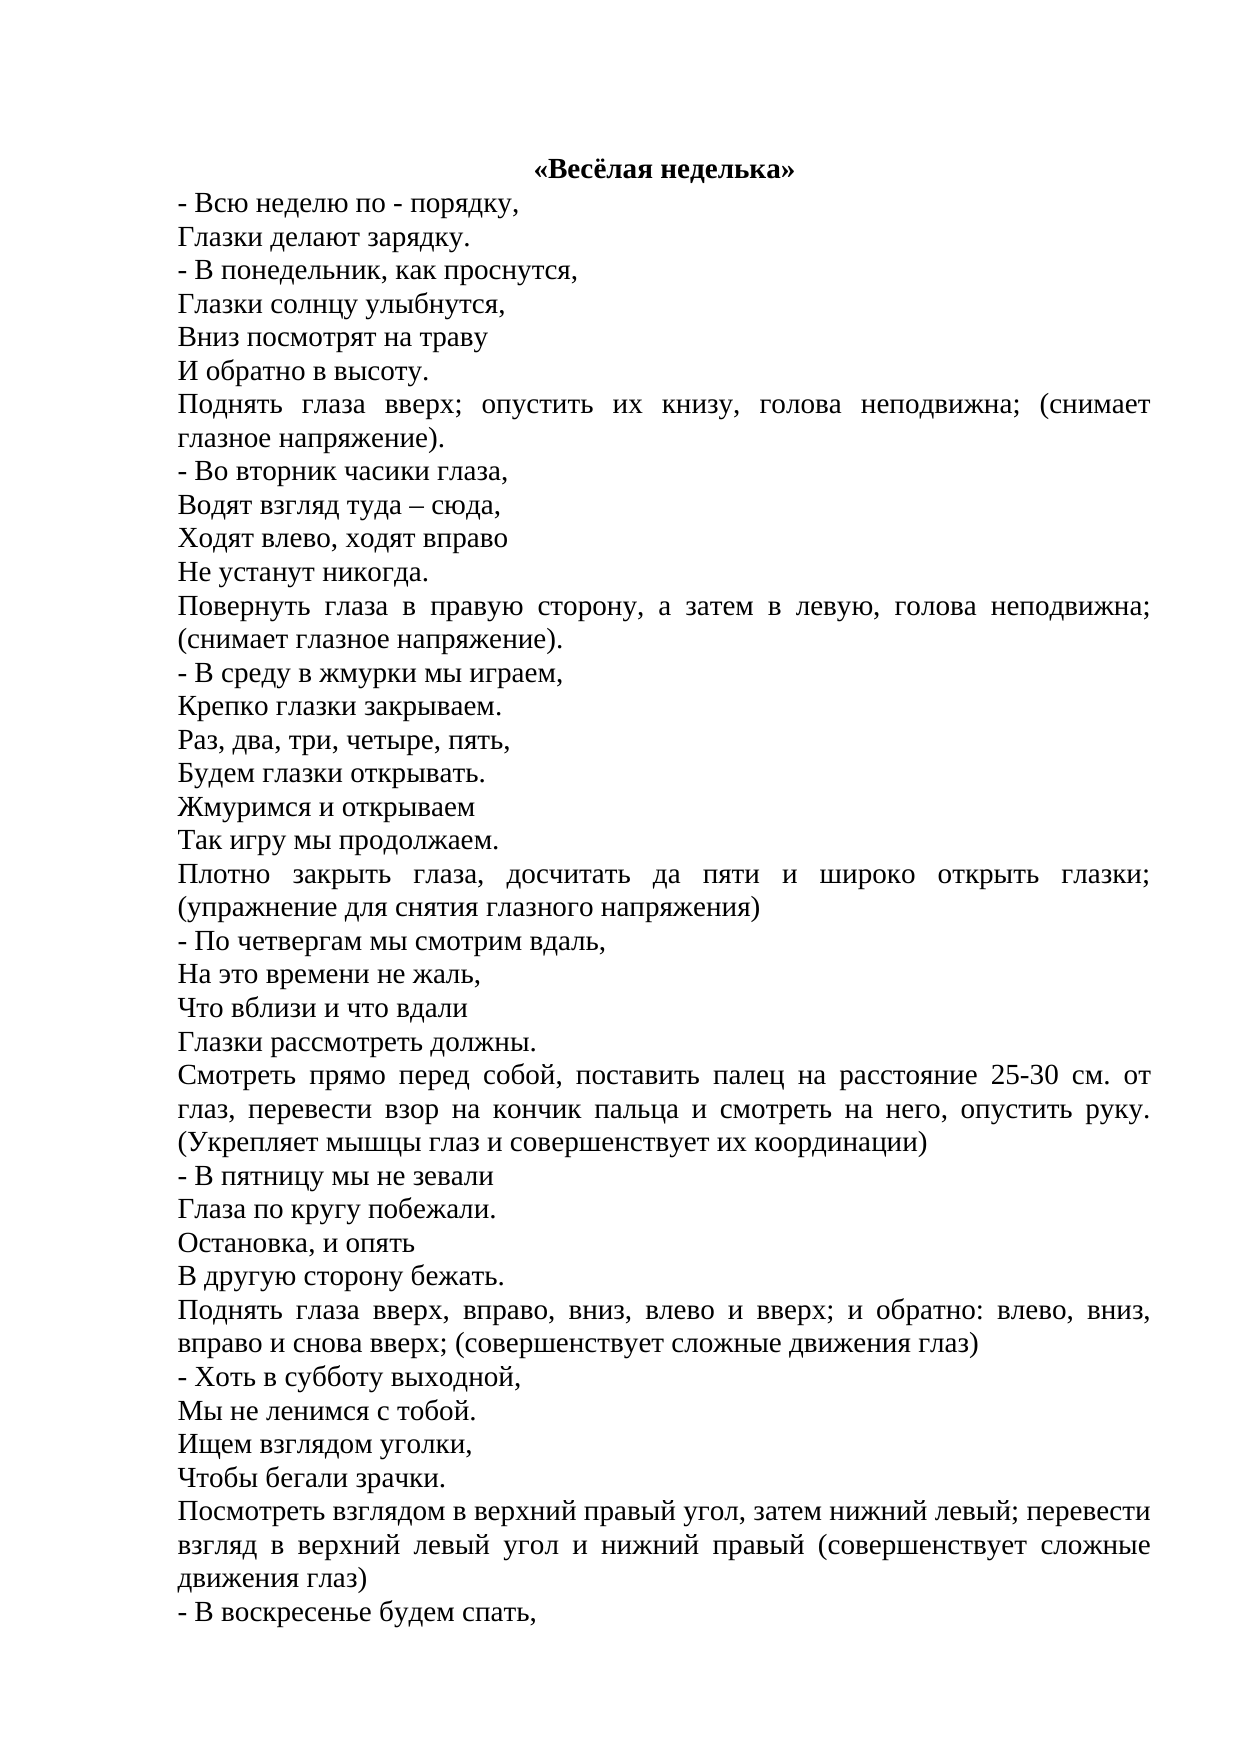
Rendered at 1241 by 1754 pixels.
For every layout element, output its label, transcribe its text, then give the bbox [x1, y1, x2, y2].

text Раз, два, три, четыре, пять, [177, 722, 1152, 755]
text - В понедельник, как проснутся, [177, 252, 1152, 286]
text Мы не ленимся с тобой. [177, 1393, 1152, 1426]
text И обратно в высоту. [177, 353, 1152, 386]
text Глаза по кругу побежали. [177, 1191, 1152, 1225]
text Плотно закрыть глаза, досчитать да пяти и широко открыть глазки; (упражнение для снятия глазного напряжения) [177, 856, 1152, 923]
text Глазки делают зарядку. [177, 219, 1152, 252]
text Ходят влево, ходят вправо [177, 521, 1152, 554]
text Вниз посмотрят на траву [177, 319, 1152, 353]
text Посмотреть взглядом в верхний правый угол, затем нижний левый; перевести взгляд в верхний левый угол и нижний правый (совершенствует сложные движения глаз) [177, 1493, 1152, 1594]
text Не устанут никогда. [177, 554, 1152, 588]
text В другую сторону бежать. [177, 1258, 1152, 1292]
text Крепко глазки закрываем. [177, 688, 1152, 722]
text - В пятницу мы не зевали [177, 1158, 1152, 1191]
text - Во вторник часики глаза, [177, 453, 1152, 487]
text Смотреть прямо перед собой, поставить палец на расстояние 25-30 см. от глаз, перевести взор на кончик пальца и смотреть на него, опустить руку. (Укрепляет мышцы глаз и совершенствует их координации) [177, 1057, 1152, 1158]
text Ищем взглядом уголки, [177, 1426, 1152, 1460]
text Поднять глаза вверх, вправо, вниз, влево и вверх; и обратно: влево, вниз, вправо и снова вверх; (совершенствует сложные движения глаз) [177, 1292, 1152, 1359]
text На это времени не жаль, [177, 957, 1152, 990]
text - В среду в жмурки мы играем, [177, 655, 1152, 688]
text Глазки рассмотреть должны. [177, 1024, 1152, 1057]
text - По четвергам мы смотрим вдаль, [177, 923, 1152, 957]
text - В воскресенье будем спать, [177, 1594, 1152, 1627]
text Остановка, и опять [177, 1225, 1152, 1258]
text - Всю неделю по - порядку, [177, 185, 1152, 219]
text Будем глазки открывать. [177, 755, 1152, 789]
text Жмуримся и открываем [177, 789, 1152, 822]
text Так игру мы продолжаем. [177, 822, 1152, 856]
text Чтобы бегали зрачки. [177, 1460, 1152, 1493]
text Глазки солнцу улыбнутся, [177, 286, 1152, 319]
text Поднять глаза вверх; опустить их книзу, голова неподвижна; (снимает глазное напряжение). [177, 386, 1152, 453]
text Повернуть глаза в правую сторону, а затем в левую, голова неподвижна; (снимает глазное напряжение). [177, 588, 1152, 655]
text Водят взгляд туда – сюда, [177, 487, 1152, 521]
text - Хоть в субботу выходной, [177, 1359, 1152, 1393]
text Что вблизи и что вдали [177, 990, 1152, 1024]
text «Весёлая неделька» [177, 152, 1152, 185]
